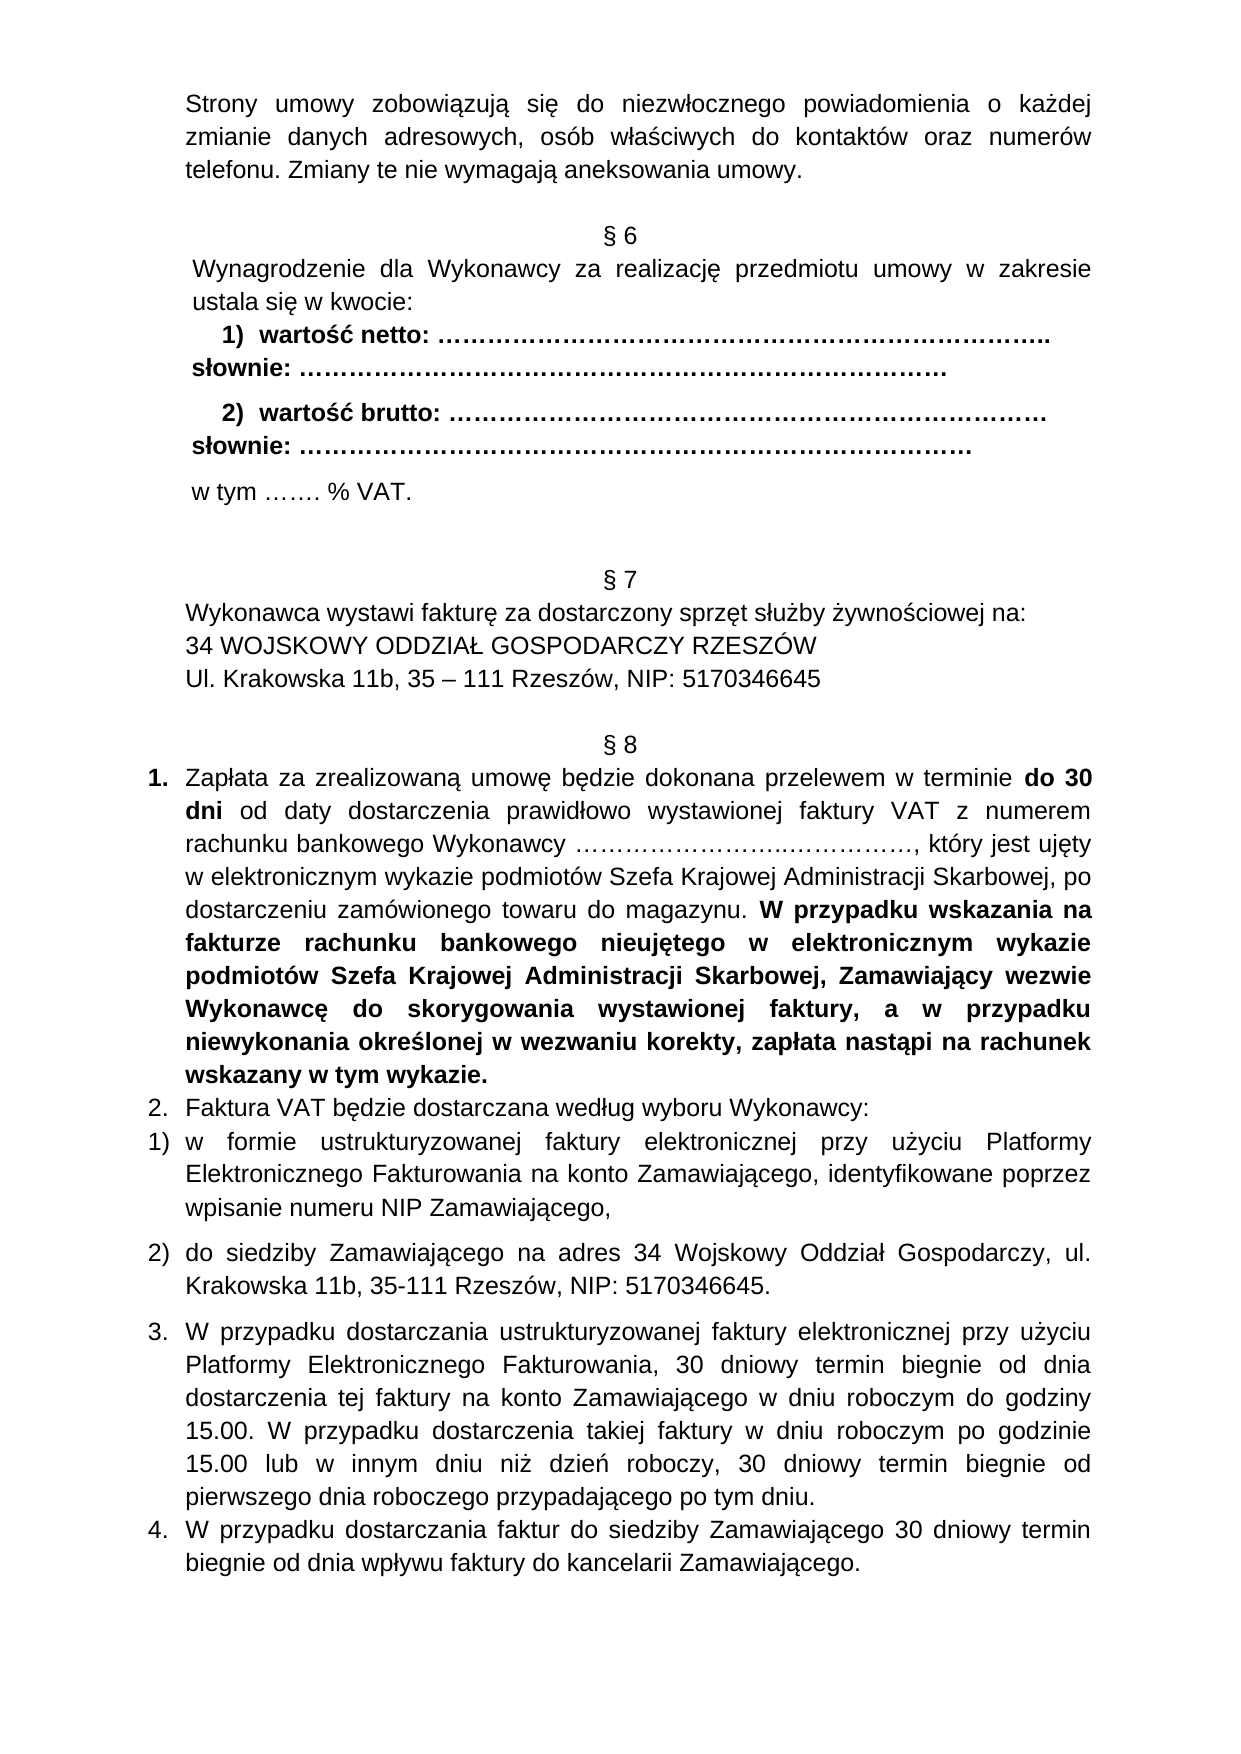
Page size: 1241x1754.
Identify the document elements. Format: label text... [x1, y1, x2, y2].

text § 8 [148, 730, 1092, 759]
list do siedziby Zamawiającego na adres 34 Wojskowy Oddział Gospodarczy, ul. Krakowska 11b, 35-111 Rzeszów, NIP: 5170346645. [148, 1238, 1092, 1300]
text Wynagrodzenie dla Wykonawcy za realizację przedmiotu umowy w zakresie ustala się w kwocie: [192, 254, 1092, 316]
list W przypadku dostarczania ustrukturyzowanej faktury elektronicznej przy użyciu Platformy Elektronicznego Fakturowania, 30 dniowy termin biegnie od dnia dostarczenia tej faktury na konto Zamawiającego w dniu roboczym do godziny 15.00. W przypadku dostarczenia takiej faktury w dniu roboczym po godzinie 15.00 lub w innym dniu niż dzień roboczy, 30 dniowy termin biegnie od pierwszego dnia roboczego przypadającego po tym dniu. [148, 1317, 1092, 1510]
text 34 WOJSKOWY ODDZIAŁ GOSPODARCZY RZESZÓW [185, 631, 1092, 660]
list w formie ustrukturyzowanej faktury elektronicznej przy użyciu Platformy Elektronicznego Fakturowania na konto Zamawiającego, identyfikowane poprzez wpisanie numeru NIP Zamawiającego, [148, 1126, 1092, 1221]
text słownie: ……………………………………………………………………… [191, 431, 1092, 460]
list wartość netto: ……………………………………………………………….. [222, 320, 1092, 348]
list W przypadku dostarczania faktur do siedziby Zamawiającego 30 dniowy termin biegnie od dnia wpływu faktury do kancelarii Zamawiającego. [148, 1515, 1092, 1576]
list Zapłata za zrealizowaną umowę będzie dokonana przelewem w terminie do 30 dni od daty dostarczenia prawidłowo wystawionej faktury VAT z numerem rachunku bankowego Wykonawcy ……………………..……………, który jest ujęty w elektronicznym wykazie podmiotów Szefa Krajowej Administracji Skarbowej, po dostarczeniu zamówionego towaru do magazynu. W przypadku wskazania na fakturze rachunku bankowego nieujętego w elektronicznym wykazie podmiotów Szefa Krajowej Administracji Skarbowej, Zamawiający wezwie Wykonawcę do skorygowania wystawionej faktury, a w przypadku niewykonania określonej w wezwaniu korekty, zapłata nastąpi na rachunek wskazany w tym wykazie. [148, 763, 1092, 1089]
text słownie: …………………………………………………………………… [191, 353, 1092, 382]
list Faktura VAT będzie dostarczana według wyboru Wykonawcy: [148, 1093, 1092, 1122]
list wartość brutto: ……………………………………………………………… [222, 398, 1092, 427]
text § 6 [148, 221, 1092, 249]
text w tym ……. % VAT. [191, 477, 1092, 506]
text Wykonawca wystawi fakturę za dostarczony sprzęt służby żywnościowej na: [185, 598, 1092, 627]
text Ul. Krakowska 11b, 35 – 111 Rzeszów, NIP: 5170346645 [185, 664, 1092, 693]
text Strony umowy zobowiązują się do niezwłocznego powiadomienia o każdej zmianie danych adresowych, osób właściwych do kontaktów oraz numerów telefonu. Zmiany te nie wymagają aneksowania umowy. [185, 89, 1092, 183]
text § 7 [148, 565, 1092, 594]
